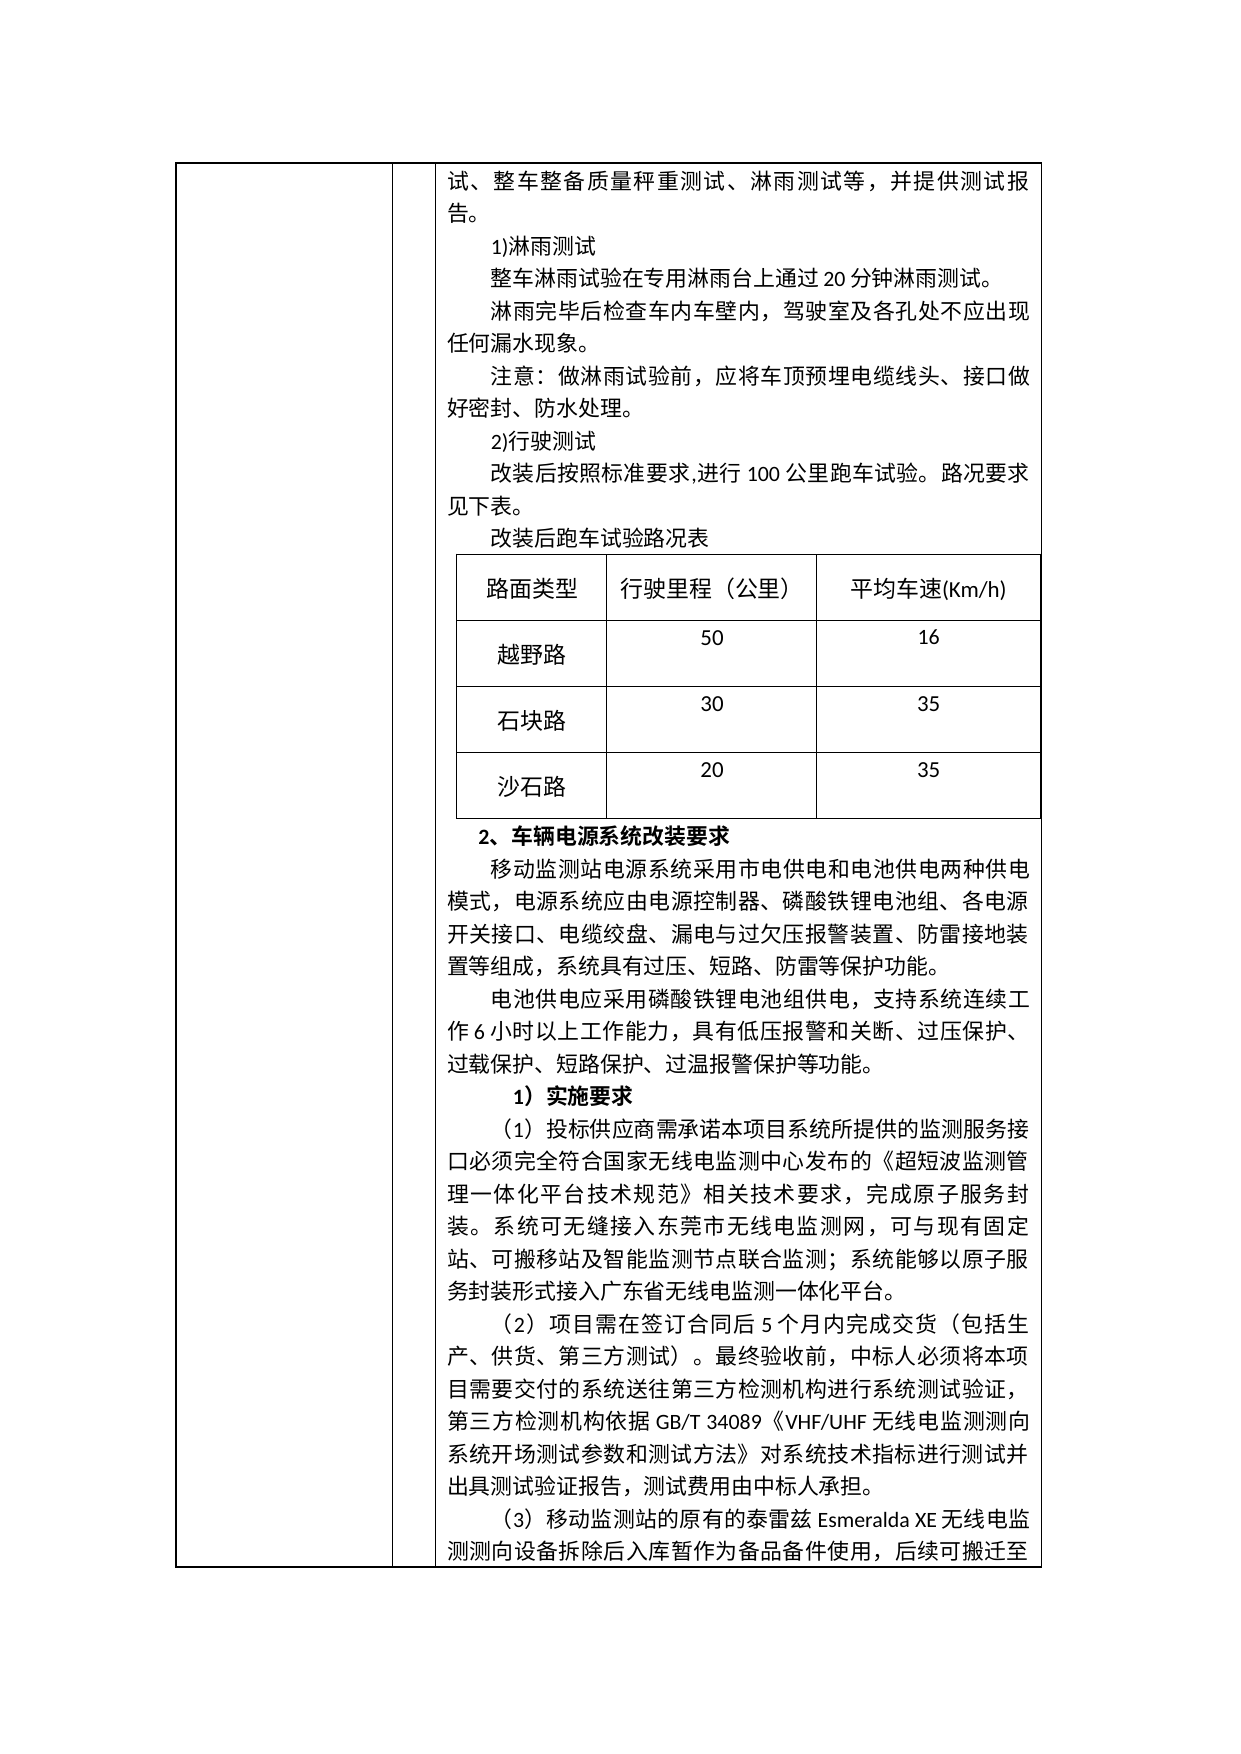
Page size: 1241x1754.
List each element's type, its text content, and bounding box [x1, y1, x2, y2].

table_cell [177, 164, 392, 1566]
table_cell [436, 164, 1041, 1566]
table_cell 1 [393, 164, 435, 1566]
